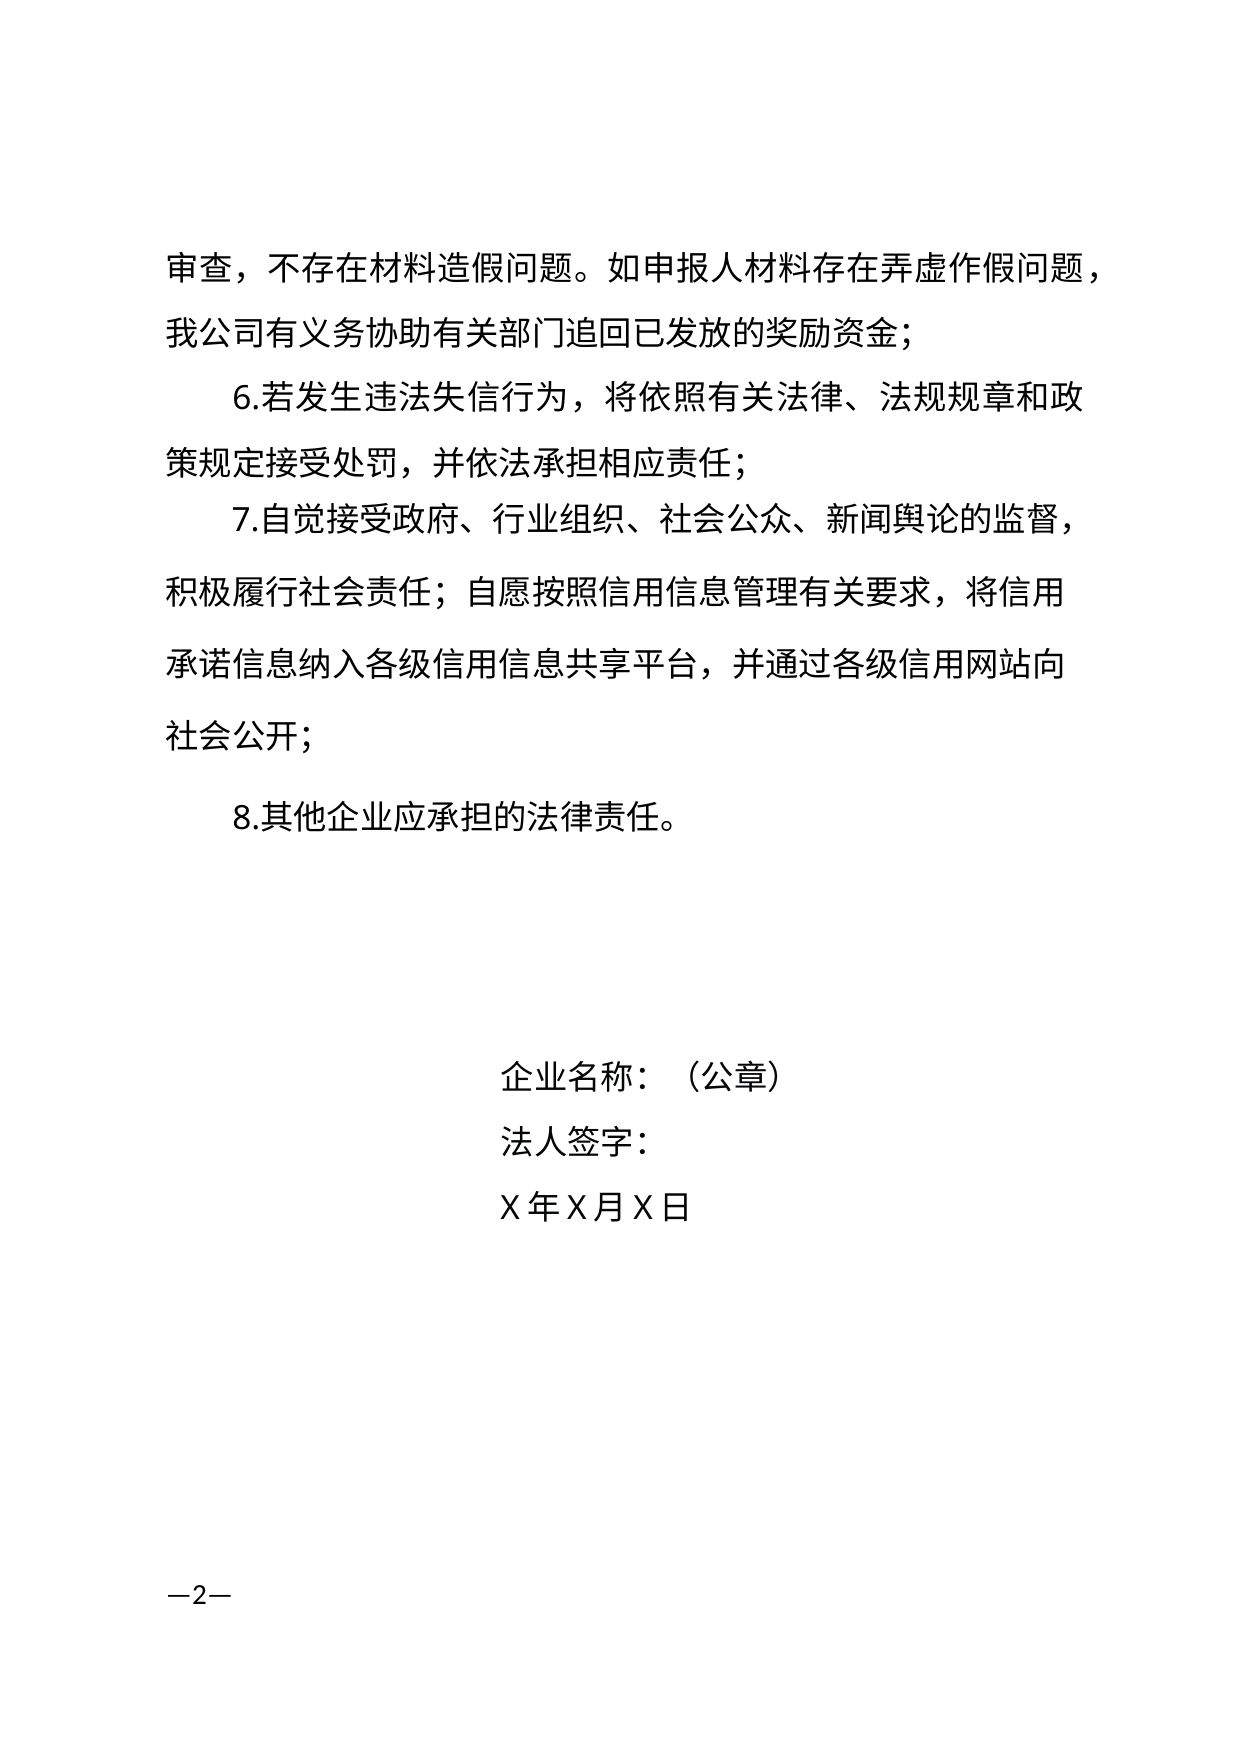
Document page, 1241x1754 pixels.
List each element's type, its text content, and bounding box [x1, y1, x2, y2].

list X年X月X日 [165, 1172, 1087, 1237]
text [165, 233, 1087, 363]
text 8.其他企业应承担的法律责任。 [165, 782, 1087, 847]
list 法人签字： [165, 1107, 1087, 1172]
list 企业名称：（公章） [165, 1042, 1087, 1107]
text 7.自觉接受政府、行业组织、社会公众、新闻舆论的监督，积极履行社会责任；自愿按照信用信息管理有关要求，将信用承诺信息纳入各级信用信息共享平台，并通过各级信用网站向社会公开； [165, 493, 1087, 758]
text 6.若发生违法失信行为，将依照有关法律、法规规章和政策规定接受处罚，并依法承担相应责任； [165, 363, 1087, 493]
